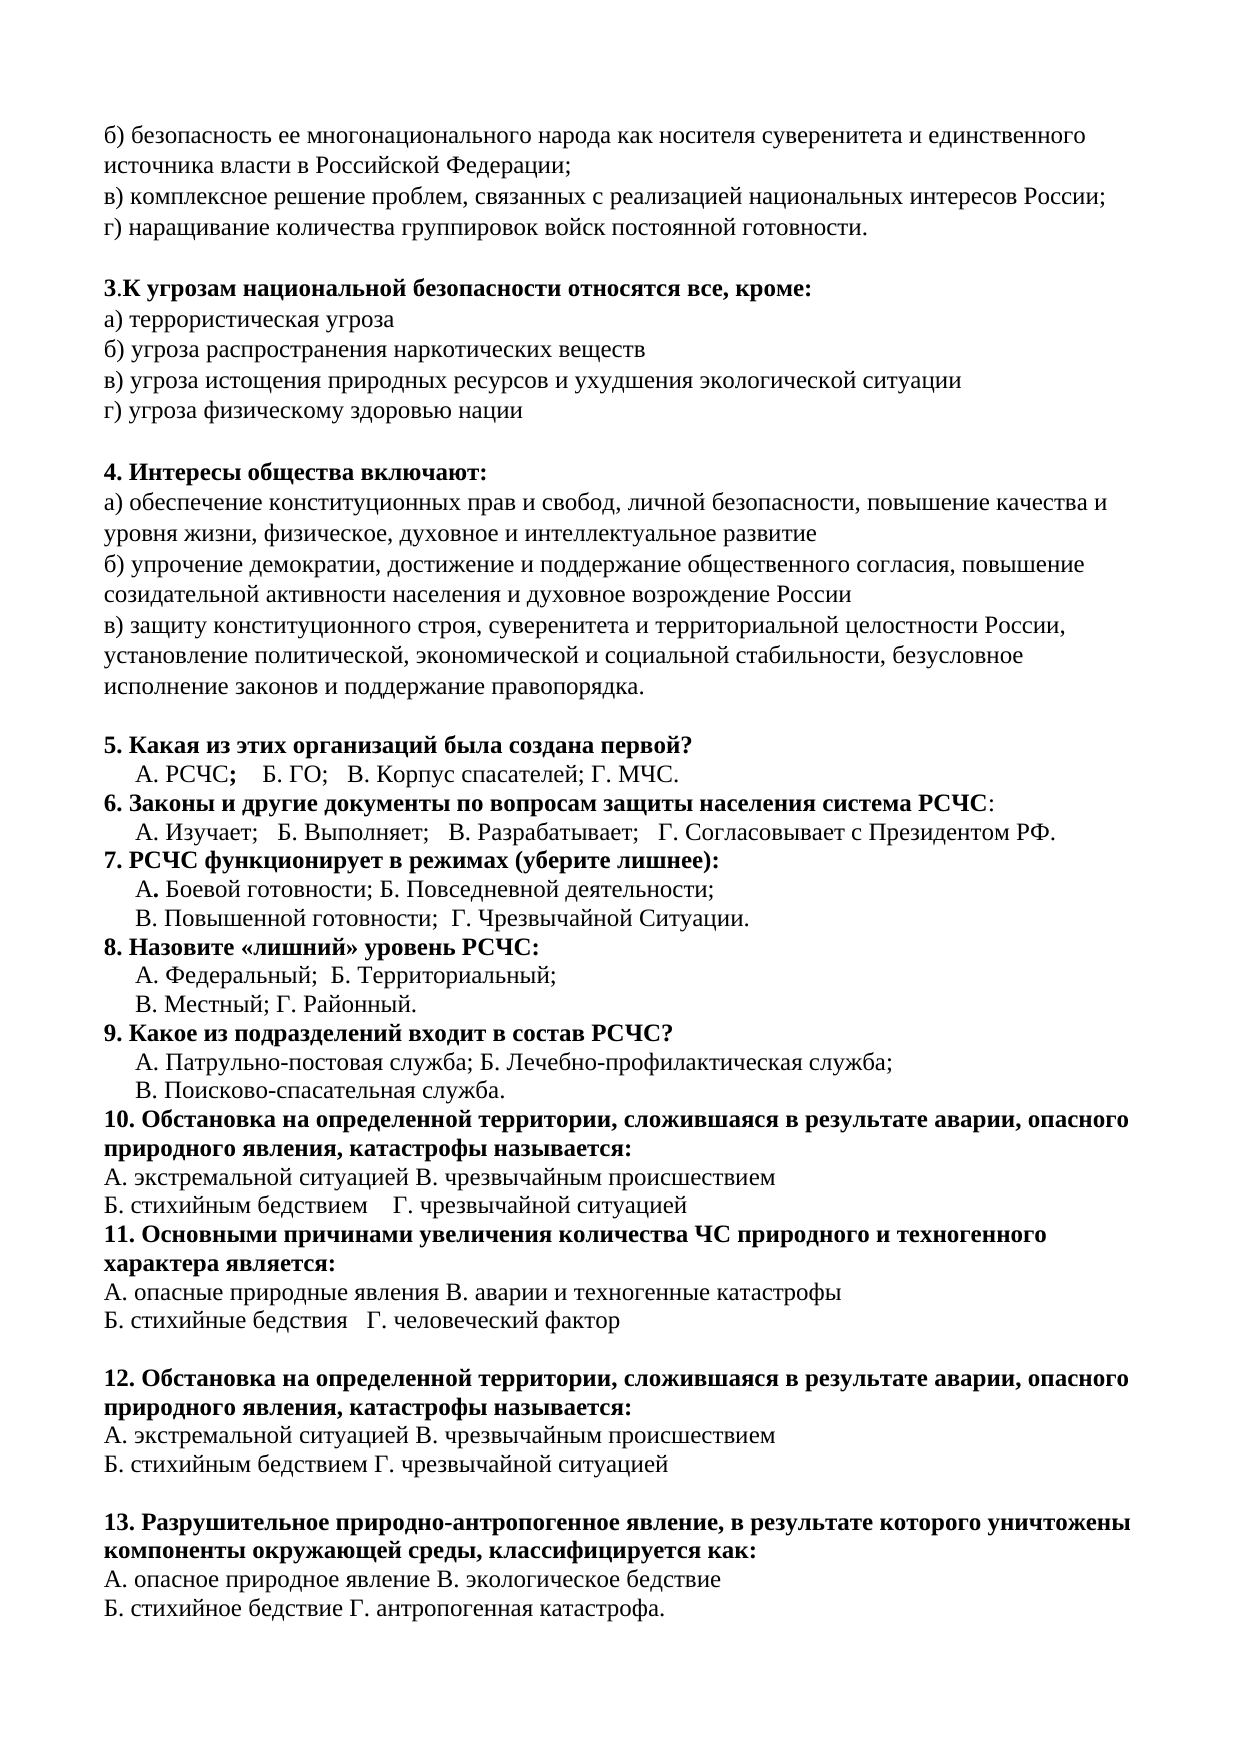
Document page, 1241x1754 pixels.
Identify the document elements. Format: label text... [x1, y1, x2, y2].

text 13. Разрушительное природно-антропогенное явление, в результате которого уничтожены компоненты окружающей среды, классифицируется как: [103, 1507, 1152, 1564]
text г) угроза физическому здоровью нации [103, 394, 1152, 424]
text В. Местный; Г. Районный. [103, 989, 1152, 1018]
text А. опасные природные явления В. аварии и техногенные катастрофы [103, 1277, 1152, 1306]
text А. РСЧС; Б. ГО; В. Корпус спасателей; Г. МЧС. [103, 759, 1152, 788]
text Б. стихийным бедствием Г. чрезвычайной ситуацией [103, 1191, 1152, 1219]
text в) угроза истощения природных ресурсов и ухудшения экологической ситуации [103, 363, 1152, 394]
text А. экстремальной ситуацией В. чрезвычайным происшествием [103, 1421, 1152, 1449]
text А. экстремальной ситуацией В. чрезвычайным происшествием [103, 1162, 1152, 1191]
text 11. Основными причинами увеличения количества ЧС природного и техногенного характера является: [103, 1219, 1152, 1277]
text б) угроза распространения наркотических веществ [103, 332, 1152, 363]
text 10. Обстановка на определенной территории, сложившаяся в результате аварии, опасного природного явления, катастрофы называется: [103, 1104, 1152, 1162]
text А. Боевой готовности; Б. Повседневной деятельности; [103, 874, 1152, 903]
text 9. Какое из подразделений входит в состав РСЧС? [103, 1018, 1152, 1047]
text 6. Законы и другие документы по вопросам защиты населения система РСЧС: [103, 788, 1152, 817]
text Б. стихийные бедствия Г. человеческий фактор [103, 1306, 1152, 1334]
text а) террористическая угроза [103, 302, 1152, 332]
text В. Повышенной готовности; Г. Чрезвычайной Ситуации. [103, 903, 1152, 932]
text г) наращивание количества группировок войск постоянной готовности. [103, 210, 1152, 241]
text 5. Какая из этих организаций была создана первой? [103, 731, 1152, 759]
text в) защиту конституционного строя, суверенитета и территориальной целостности России, установление политической, экономической и социальной стабильности, безусловное исполнение законов и поддержание правопорядка. [103, 608, 1152, 700]
text 8. Назовите «лишний» уровень РСЧС: [103, 932, 1152, 961]
text 7. РСЧС функционирует в режимах (уберите лишнее): [103, 846, 1152, 874]
text в) комплексное решение проблем, связанных с реализацией национальных интересов России; [103, 179, 1152, 210]
text Б. стихийное бедствие Г. антропогенная катастрофа. [103, 1593, 1152, 1622]
text А. Изучает; Б. Выполняет; В. Разрабатывает; Г. Согласовывает с Президентом РФ. [103, 817, 1152, 846]
text а) обеспечение конституционных прав и свобод, личной безопасности, повышение качества и уровня жизни, физическое, духовное и интеллектуальное развитие [103, 486, 1152, 547]
text 3.К угрозам национальной безопасности относятся все, кроме: [103, 271, 1152, 302]
text 12. Обстановка на определенной территории, сложившаяся в результате аварии, опасного природного явления, катастрофы называется: [103, 1363, 1152, 1421]
text б) упрочение демократии, достижение и поддержание общественного согласия, повышение созидательной активности населения и духовное возрождение России [103, 547, 1152, 608]
text А. Патрульно-постовая служба; Б. Лечебно-профилактическая служба; [103, 1047, 1152, 1076]
text Б. стихийным бедствием Г. чрезвычайной ситуацией [103, 1449, 1152, 1478]
text 4. Интересы общества включают: [103, 455, 1152, 486]
text А. опасное природное явление В. экологическое бедствие [103, 1564, 1152, 1593]
text В. Поисково-спасательная служба. [103, 1076, 1152, 1104]
text А. Федеральный; Б. Территориальный; [103, 961, 1152, 989]
text б) безопасность ее многонационального народа как носителя суверенитета и единственного источника власти в Российской Федерации; [103, 118, 1152, 179]
